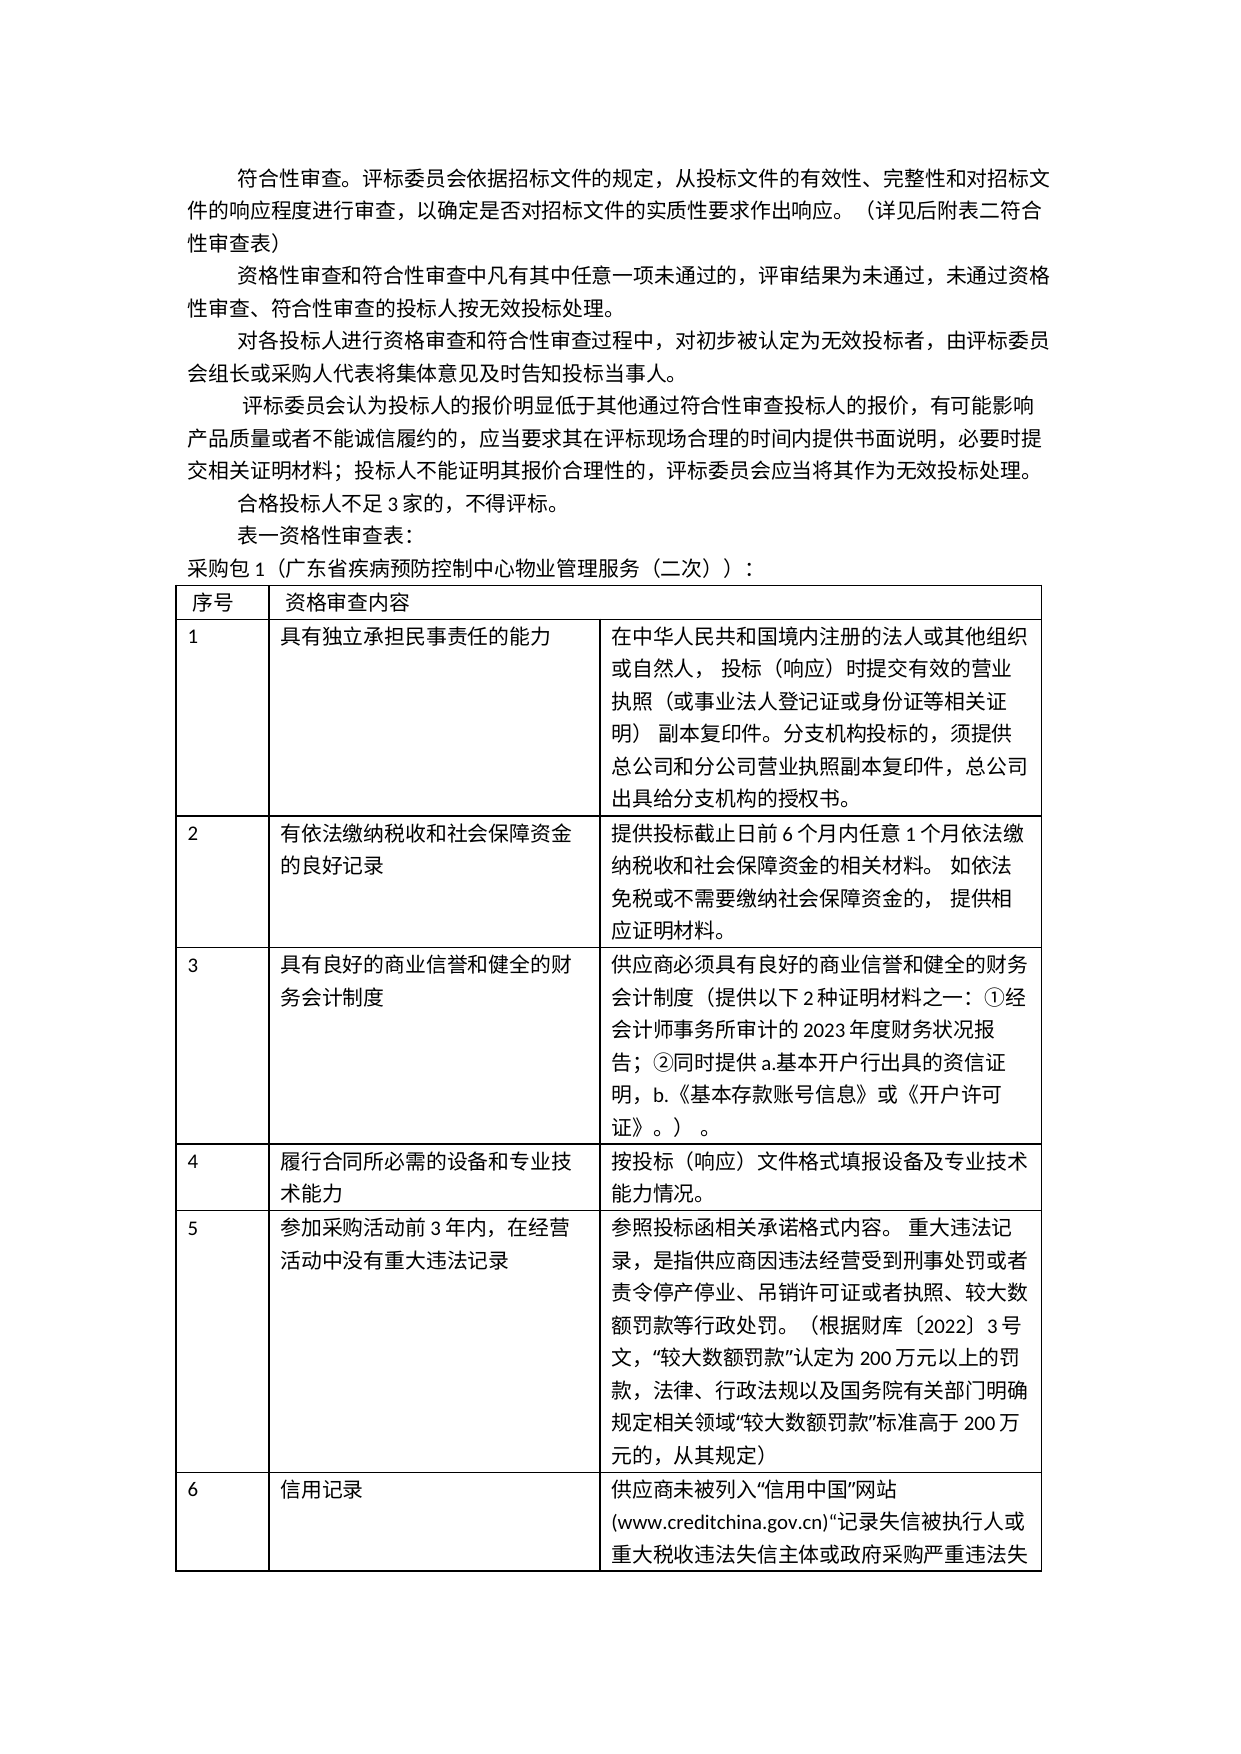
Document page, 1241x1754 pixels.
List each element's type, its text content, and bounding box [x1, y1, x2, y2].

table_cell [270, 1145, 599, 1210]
text 资格性审查和符合性审查中凡有其中任意一项未通过的，评审结果为未通过，未通过资格性审查、符合性审查的投标人按无效投标处理。 [187, 259, 1053, 324]
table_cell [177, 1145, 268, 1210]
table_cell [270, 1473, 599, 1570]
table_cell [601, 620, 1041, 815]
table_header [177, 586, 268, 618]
text 评标委员会认为投标人的报价明显低于其他通过符合性审查投标人的报价，有可能影响产品质量或者不能诚信履约的，应当要求其在评标现场合理的时间内提供书面说明，必要时提交相关证明材料；投标人不能证明其报价合理性的，评标委员会应当将其作为无效投标处理。 [187, 389, 1053, 487]
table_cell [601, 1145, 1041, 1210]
text 对各投标人进行资格审查和符合性审查过程中，对初步被认定为无效投标者，由评标委员会组长或采购人代表将集体意见及时告知投标当事人。 [187, 324, 1053, 389]
text 符合性审查。评标委员会依据招标文件的规定，从投标文件的有效性、完整性和对招标文件的响应程度进行审查，以确定是否对招标文件的实质性要求作出响应。（详见后附表二符合性审查表） [187, 162, 1053, 259]
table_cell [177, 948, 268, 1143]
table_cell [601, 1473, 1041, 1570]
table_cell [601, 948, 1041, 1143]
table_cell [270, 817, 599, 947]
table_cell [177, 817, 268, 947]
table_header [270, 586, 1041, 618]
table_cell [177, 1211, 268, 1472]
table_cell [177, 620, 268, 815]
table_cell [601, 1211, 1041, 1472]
text 表一资格性审查表： [187, 519, 1053, 552]
text 合格投标人不足3家的，不得评标。 [187, 487, 1053, 519]
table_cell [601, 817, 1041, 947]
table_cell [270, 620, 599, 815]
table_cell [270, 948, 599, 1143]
text 采购包1（广东省疾病预防控制中心物业管理服务（二次））： [187, 552, 1053, 584]
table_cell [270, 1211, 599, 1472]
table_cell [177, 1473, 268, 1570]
